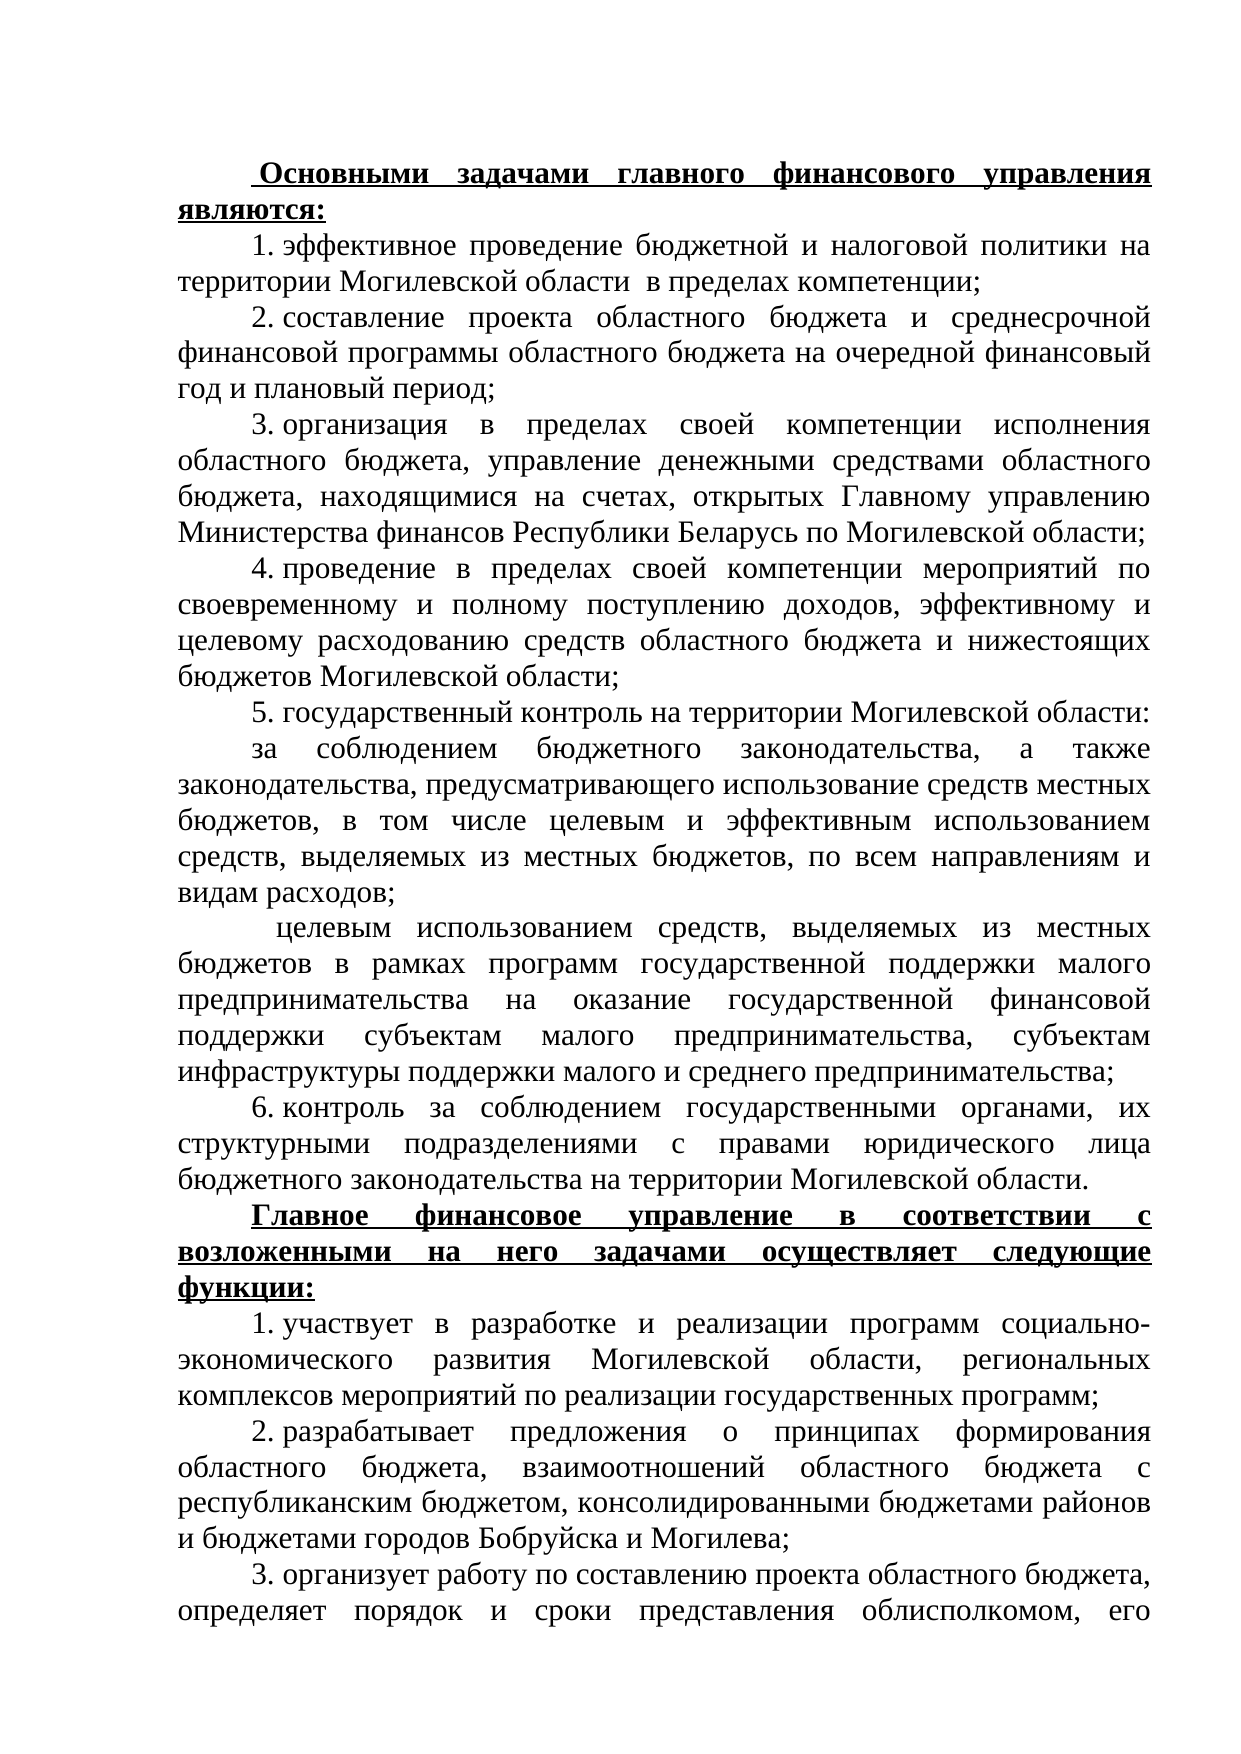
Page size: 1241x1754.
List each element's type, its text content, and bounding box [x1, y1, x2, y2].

text целевым использованием средств, выделяемых из местных бюджетов в рамках программ государственной поддержки малого предпринимательства на оказание государственной финансовой поддержки субъектам малого предпринимательства, субъектам инфраструктуры поддержки малого и среднего предпринимательства; [177, 909, 1152, 1088]
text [177, 1556, 1152, 1627]
text 3. организация в пределах своей компетенции исполнения областного бюджета, управление денежными средствами областного бюджета, находящимися на счетах, открытых Главному управлению Министерства финансов Республики Беларусь по Могилевской области; [177, 406, 1152, 549]
text за соблюдением бюджетного законодательства, а также законодательства, предусматривающего использование средств местных бюджетов, в том числе целевым и эффективным использованием средств, выделяемых из местных бюджетов, по всем направлениям и видам расходов; [177, 729, 1152, 909]
text 4. проведение в пределах своей компетенции мероприятий по своевременному и полному поступлению доходов, эффективному и целевому расходованию средств областного бюджета и нижестоящих бюджетов Могилевской области; [177, 549, 1152, 693]
text Основными задачами главного финансового управления являются: [177, 154, 1152, 226]
text Главное финансовое управление в соответствии с возложенными на него задачами осуществляет следующие функции: [177, 1264, 1152, 1304]
text Главное финансовое управление в соответствии с возложенными на него задачами осуществляет следующие функции: [177, 1196, 1152, 1263]
text 2. разрабатывает предложения о принципах формирования областного бюджета, взаимоотношений областного бюджета с республиканским бюджетом, консолидированными бюджетами районов и бюджетами городов Бобруйска и Могилева; [177, 1412, 1152, 1556]
text 1. участвует в разработке и реализации программ социально-экономического развития Могилевской области, региональных комплексов мероприятий по реализации государственных программ; [177, 1304, 1152, 1412]
text 2. составление проекта областного бюджета и среднесрочной финансовой программы областного бюджета на очередной финансовый год и плановый период; [177, 298, 1152, 406]
text 1. эффективное проведение бюджетной и налоговой политики на территории Могилевской области в пределах компетенции; [177, 226, 1152, 298]
text 6. контроль за соблюдением государственными органами, их структурными подразделениями с правами юридического лица бюджетного законодательства на территории Могилевской области. [177, 1088, 1152, 1196]
text 5. государственный контроль на территории Могилевской области: [177, 693, 1152, 729]
